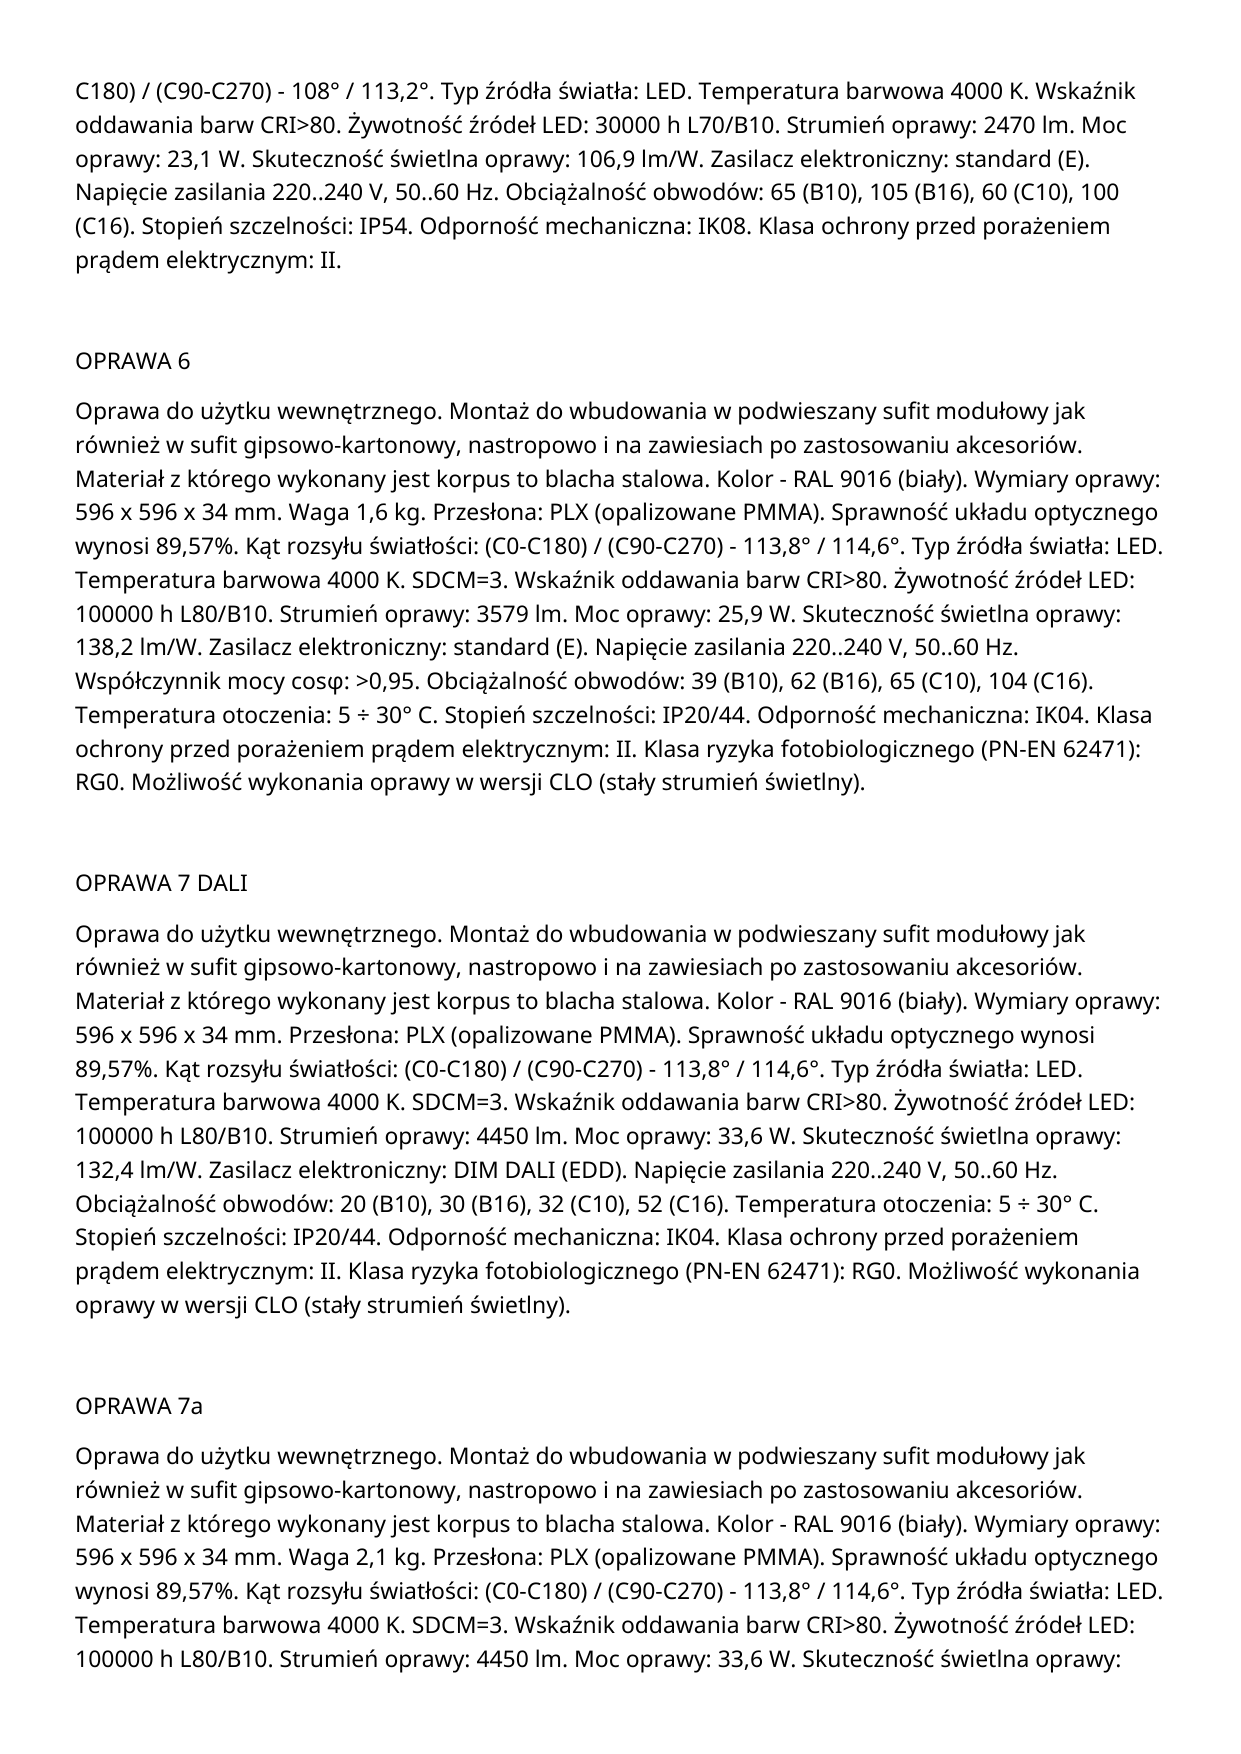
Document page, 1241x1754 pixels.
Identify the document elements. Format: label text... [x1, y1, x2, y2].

text Oprawa do użytku wewnętrznego. Montaż do wbudowania w podwieszany sufit modułowy jak również w sufit gipsowo-kartonowy, nastropowo i na zawiesiach po zastosowaniu akcesoriów. Materiał z którego wykonany jest korpus to blacha stalowa. Kolor - RAL 9016 (biały). Wymiary oprawy: 596 x 596 x 34 mm. Przesłona: PLX (opalizowane PMMA). Sprawność układu optycznego wynosi 89,57%. Kąt rozsyłu światłości: (C0-C180) / (C90-C270) - 113,8° / 114,6°. Typ źródła światła: LED. Temperatura barwowa 4000 K. SDCM=3. Wskaźnik oddawania barw CRI>80. Żywotność źródeł LED: 100000 h L80/B10. Strumień oprawy: 4450 lm. Moc oprawy: 33,6 W. Skuteczność świetlna oprawy: 132,4 lm/W. Zasilacz elektroniczny: DIM DALI (EDD). Napięcie zasilania 220..240 V, 50..60 Hz. Obciążalność obwodów: 20 (B10), 30 (B16), 32 (C10), 52 (C16). Temperatura otoczenia: 5 ÷ 30° C. Stopień szczelności: IP20/44. Odporność mechaniczna: IK04. Klasa ochrony przed porażeniem prądem elektrycznym: II. Klasa ryzyka fotobiologicznego (PN-EN 62471): RG0. Możliwość wykonania oprawy w wersji CLO (stały strumień świetlny). [75, 917, 1165, 1320]
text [75, 1440, 1165, 1674]
text Oprawa do użytku wewnętrznego. Montaż do wbudowania w podwieszany sufit modułowy jak również w sufit gipsowo-kartonowy, nastropowo i na zawiesiach po zastosowaniu akcesoriów. Materiał z którego wykonany jest korpus to blacha stalowa. Kolor - RAL 9016 (biały). Wymiary oprawy: 596 x 596 x 34 mm. Waga 1,6 kg. Przesłona: PLX (opalizowane PMMA). Sprawność układu optycznego wynosi 89,57%. Kąt rozsyłu światłości: (C0-C180) / (C90-C270) - 113,8° / 114,6°. Typ źródła światła: LED. Temperatura barwowa 4000 K. SDCM=3. Wskaźnik oddawania barw CRI>80. Żywotność źródeł LED: 100000 h L80/B10. Strumień oprawy: 3579 lm. Moc oprawy: 25,9 W. Skuteczność świetlna oprawy: 138,2 lm/W. Zasilacz elektroniczny: standard (E). Napięcie zasilania 220..240 V, 50..60 Hz. Współczynnik mocy cosφ: >0,95. Obciążalność obwodów: 39 (B10), 62 (B16), 65 (C10), 104 (C16). Temperatura otoczenia: 5 ÷ 30° C. Stopień szczelności: IP20/44. Odporność mechaniczna: IK04. Klasa ochrony przed porażeniem prądem elektrycznym: II. Klasa ryzyka fotobiologicznego (PN-EN 62471): RG0. Możliwość wykonania oprawy w wersji CLO (stały strumień świetlny). [75, 395, 1165, 797]
text OPRAWA 6 [75, 344, 1165, 376]
text OPRAWA 7 DALI [75, 867, 1165, 898]
text OPRAWA 7a [75, 1389, 1165, 1421]
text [75, 75, 1165, 275]
